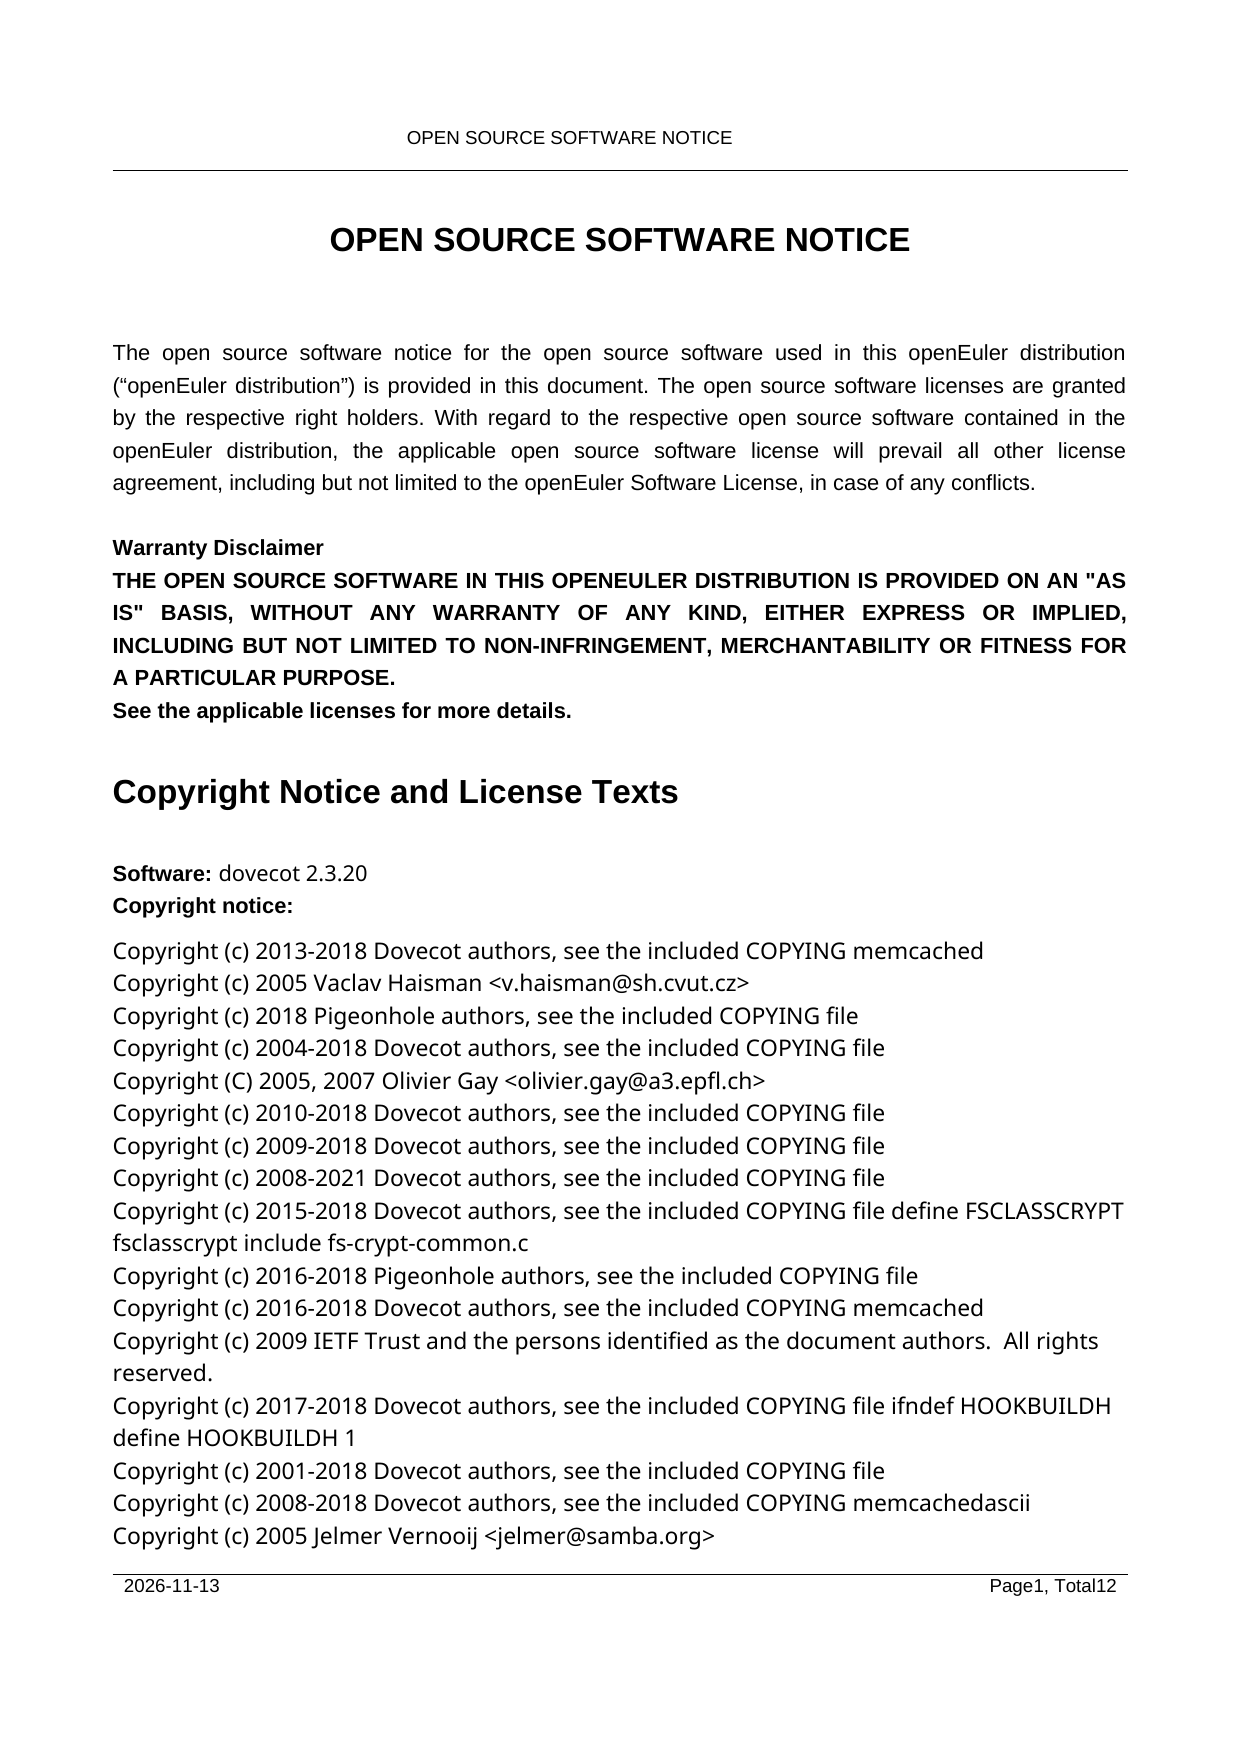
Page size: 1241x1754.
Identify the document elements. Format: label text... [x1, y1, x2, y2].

title Software: dovecot 2.3.20 [112, 856, 1128, 889]
text The open source software notice for the open source software used in this openEuler distribution (“openEuler distribution”) is provided in this document. The open source software licenses are granted by the respective right holders. With regard to the respective open source software contained in the openEuler distribution, the applicable open source software license will prevail all other license agreement, including but not limited to the openEuler Software License, in case of any conflicts. [112, 336, 1128, 499]
text Copyright Notice and License Texts [112, 759, 1128, 824]
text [112, 934, 1128, 1551]
text THE OPEN SOURCE SOFTWARE IN THIS OPENEULER DISTRIBUTION IS PROVIDED ON AN "AS IS" BASIS, WITHOUT ANY WARRANTY OF ANY KIND, EITHER EXPRESS OR IMPLIED, INCLUDING BUT NOT LIMITED TO NON-INFRINGEMENT, MERCHANTABILITY OR FITNESS FOR A PARTICULAR PURPOSE. See the applicable licenses for more details. [112, 564, 1128, 726]
text Copyright notice: [112, 889, 1128, 921]
text OPEN SOURCE SOFTWARE NOTICE [112, 206, 1128, 271]
text Warranty Disclaimer [112, 531, 1128, 564]
